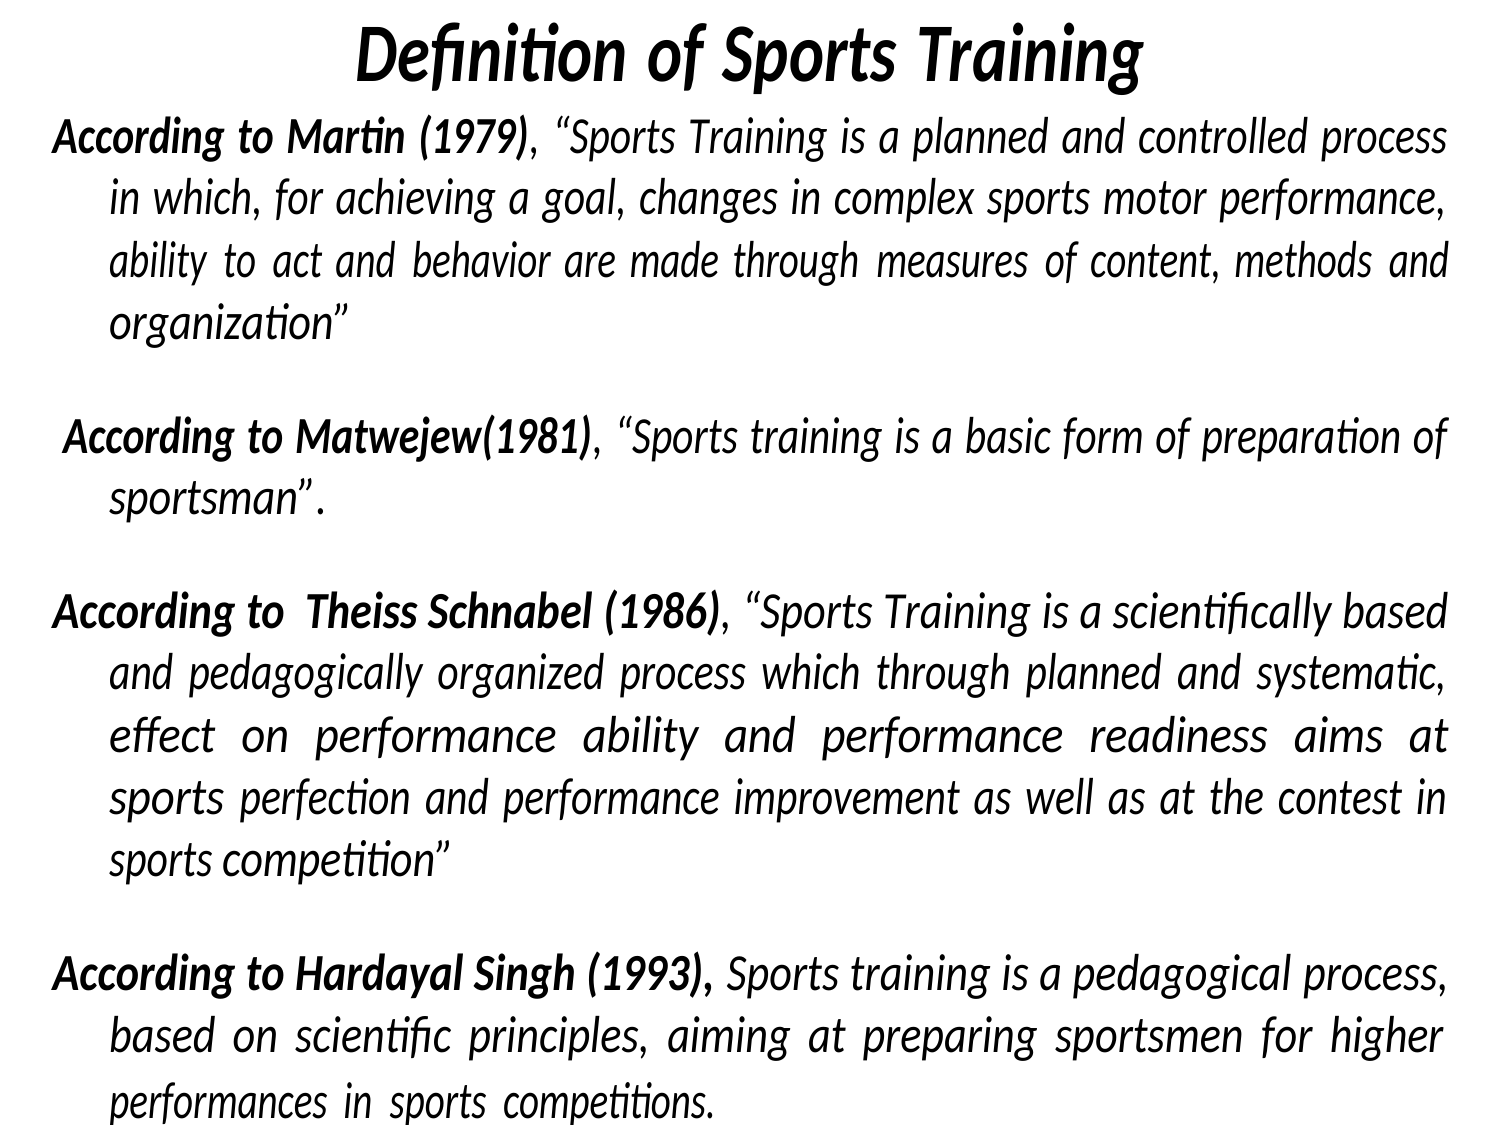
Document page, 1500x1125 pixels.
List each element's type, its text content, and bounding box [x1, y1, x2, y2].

text According to Hardayal Singh (1993), Sports training is a pedagogical process, based on scientific principles, aiming at preparing sportsmen for higher [52, 941, 1449, 1065]
text According to Theiss Schnabel (1986), “Sports Training is a scientifically based and pedagogically organized process which through planned and systematic, effect on performance ability and performance readiness aims at sports perfection and performance improvement as well as at the contest in sports competition” [52, 578, 1449, 890]
subtitle Definition of Sports Training [0, 8, 1500, 100]
text According to Matwejew(1981), “Sports training is a basic form of preparation of sportsman”. [63, 403, 1449, 528]
text According to Martin (1979), “Sports Training is a planned and controlled process in which, for achieving a goal, changes in complex sports motor performance, ability to act and behavior are made through measures of content, methods and organization” [52, 103, 1449, 352]
